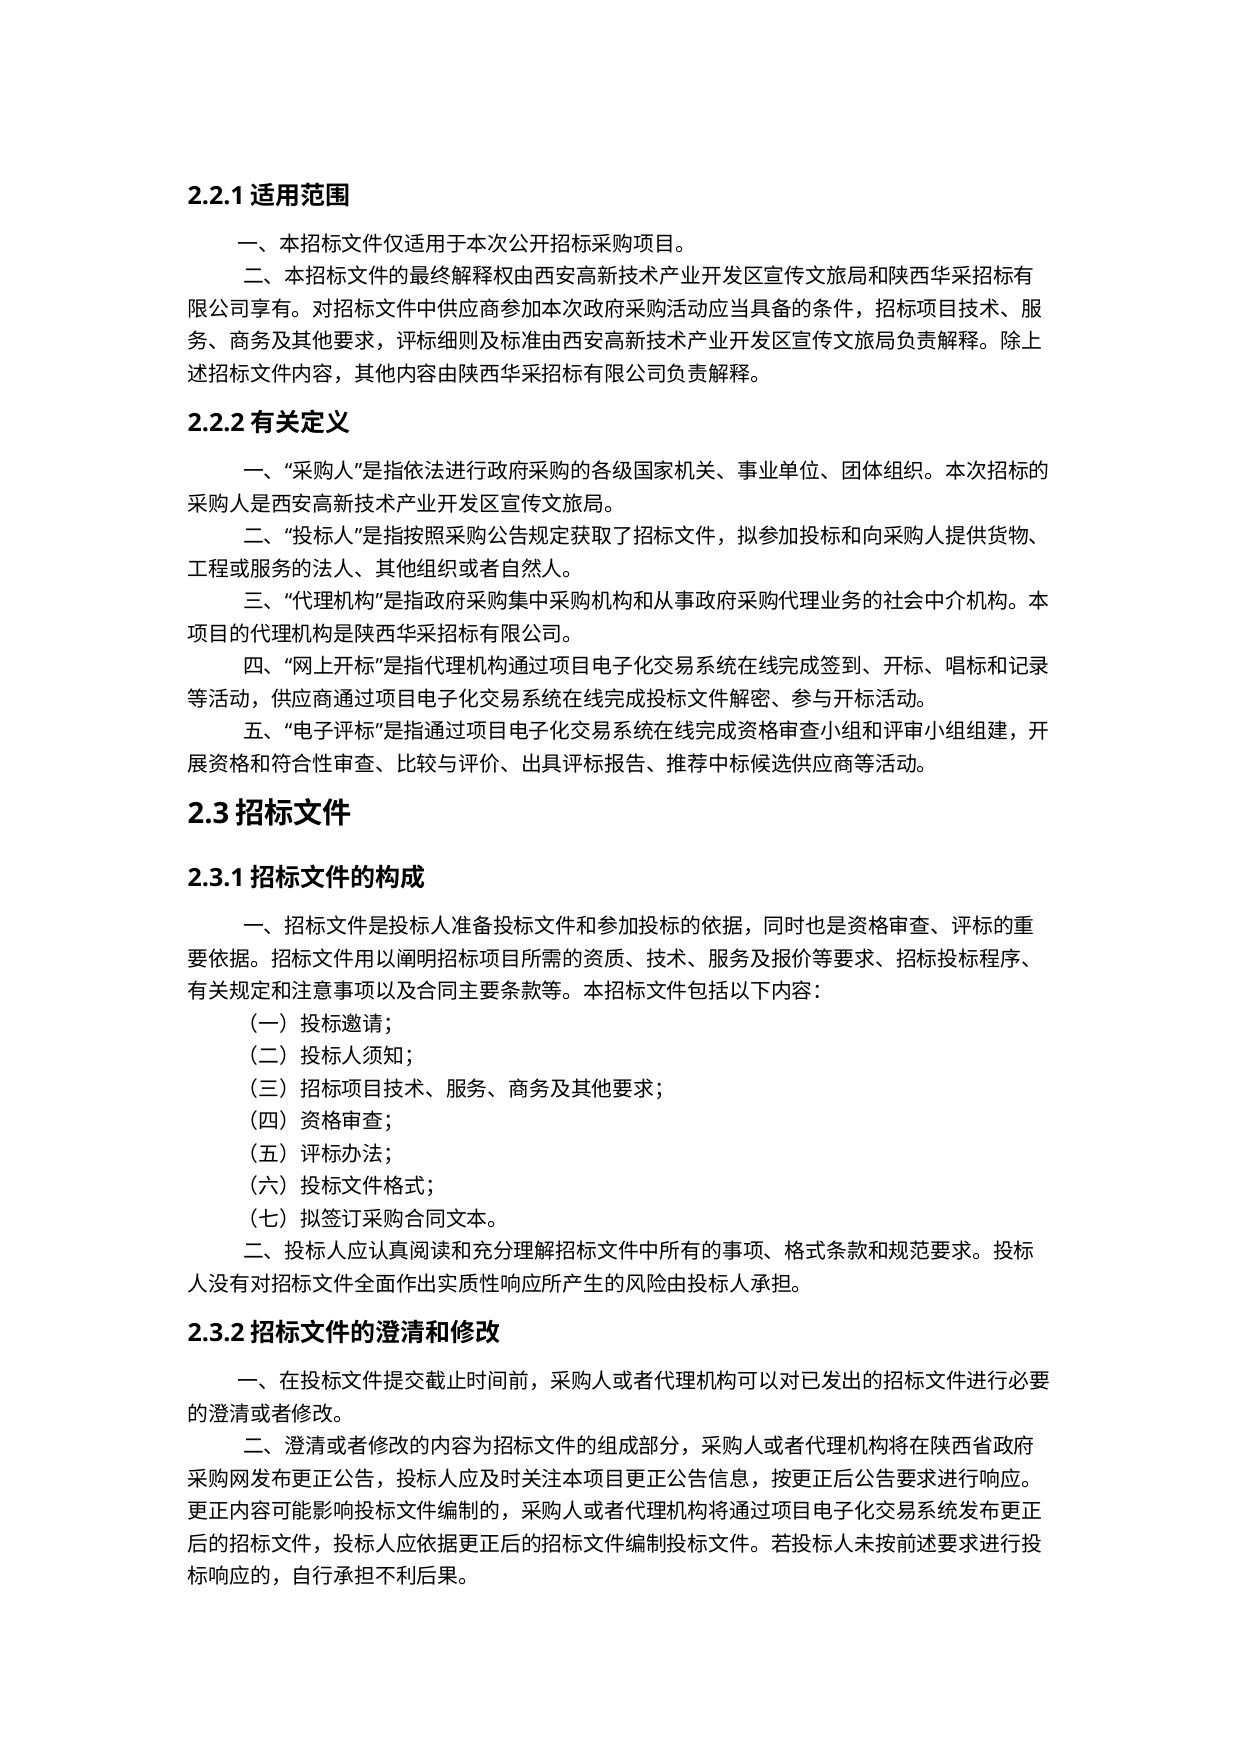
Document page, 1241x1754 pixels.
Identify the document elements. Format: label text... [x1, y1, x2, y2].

text 2.2.2有关定义 [187, 389, 1053, 454]
text （六）投标文件格式； [187, 1169, 1053, 1202]
text 2.3招标文件 [187, 779, 1053, 844]
text 2.3.2招标文件的澄清和修改 [187, 1299, 1053, 1364]
text 二、澄清或者修改的内容为招标文件的组成部分，采购人或者代理机构将在陕西省政府采购网发布更正公告，投标人应及时关注本项目更正公告信息，按更正后公告要求进行响应。更正内容可能影响投标文件编制的，采购人或者代理机构将通过项目电子化交易系统发布更正后的招标文件，投标人应依据更正后的招标文件编制投标文件。若投标人未按前述要求进行投标响应的，自行承担不利后果。 [187, 1429, 1053, 1592]
text 五、“电子评标”是指通过项目电子化交易系统在线完成资格审查小组和评审小组组建，开展资格和符合性审查、比较与评价、出具评标报告、推荐中标候选供应商等活动。 [187, 714, 1053, 779]
text 一、“采购人”是指依法进行政府采购的各级国家机关、事业单位、团体组织。本次招标的采购人是西安高新技术产业开发区宣传文旅局。 [187, 454, 1053, 519]
text 二、本招标文件的最终解释权由西安高新技术产业开发区宣传文旅局和陕西华采招标有限公司享有。对招标文件中供应商参加本次政府采购活动应当具备的条件，招标项目技术、服务、商务及其他要求，评标细则及标准由西安高新技术产业开发区宣传文旅局负责解释。除上述招标文件内容，其他内容由陕西华采招标有限公司负责解释。 [187, 259, 1053, 389]
text 三、“代理机构”是指政府采购集中采购机构和从事政府采购代理业务的社会中介机构。本项目的代理机构是陕西华采招标有限公司。 [187, 584, 1053, 649]
text （五）评标办法； [187, 1137, 1053, 1169]
text 2.3.1招标文件的构成 [187, 844, 1053, 909]
text 一、本招标文件仅适用于本次公开招标采购项目。 [187, 227, 1053, 259]
text 四、“网上开标”是指代理机构通过项目电子化交易系统在线完成签到、开标、唱标和记录等活动，供应商通过项目电子化交易系统在线完成投标文件解密、参与开标活动。 [187, 649, 1053, 714]
text （二）投标人须知； [187, 1039, 1053, 1072]
text （三）招标项目技术、服务、商务及其他要求； [187, 1072, 1053, 1104]
text 一、在投标文件提交截止时间前，采购人或者代理机构可以对已发出的招标文件进行必要的澄清或者修改。 [187, 1364, 1053, 1429]
text （四）资格审查； [187, 1104, 1053, 1137]
text 一、招标文件是投标人准备投标文件和参加投标的依据，同时也是资格审查、评标的重要依据。招标文件用以阐明招标项目所需的资质、技术、服务及报价等要求、招标投标程序、有关规定和注意事项以及合同主要条款等。本招标文件包括以下内容： [187, 909, 1053, 1007]
text （七）拟签订采购合同文本。 [187, 1202, 1053, 1234]
text 二、投标人应认真阅读和充分理解招标文件中所有的事项、格式条款和规范要求。投标人没有对招标文件全面作出实质性响应所产生的风险由投标人承担。 [187, 1234, 1053, 1299]
text 二、“投标人”是指按照采购公告规定获取了招标文件，拟参加投标和向采购人提供货物、工程或服务的法人、其他组织或者自然人。 [187, 519, 1053, 584]
text 2.2.1适用范围 [187, 162, 1053, 227]
text （一）投标邀请； [187, 1007, 1053, 1039]
